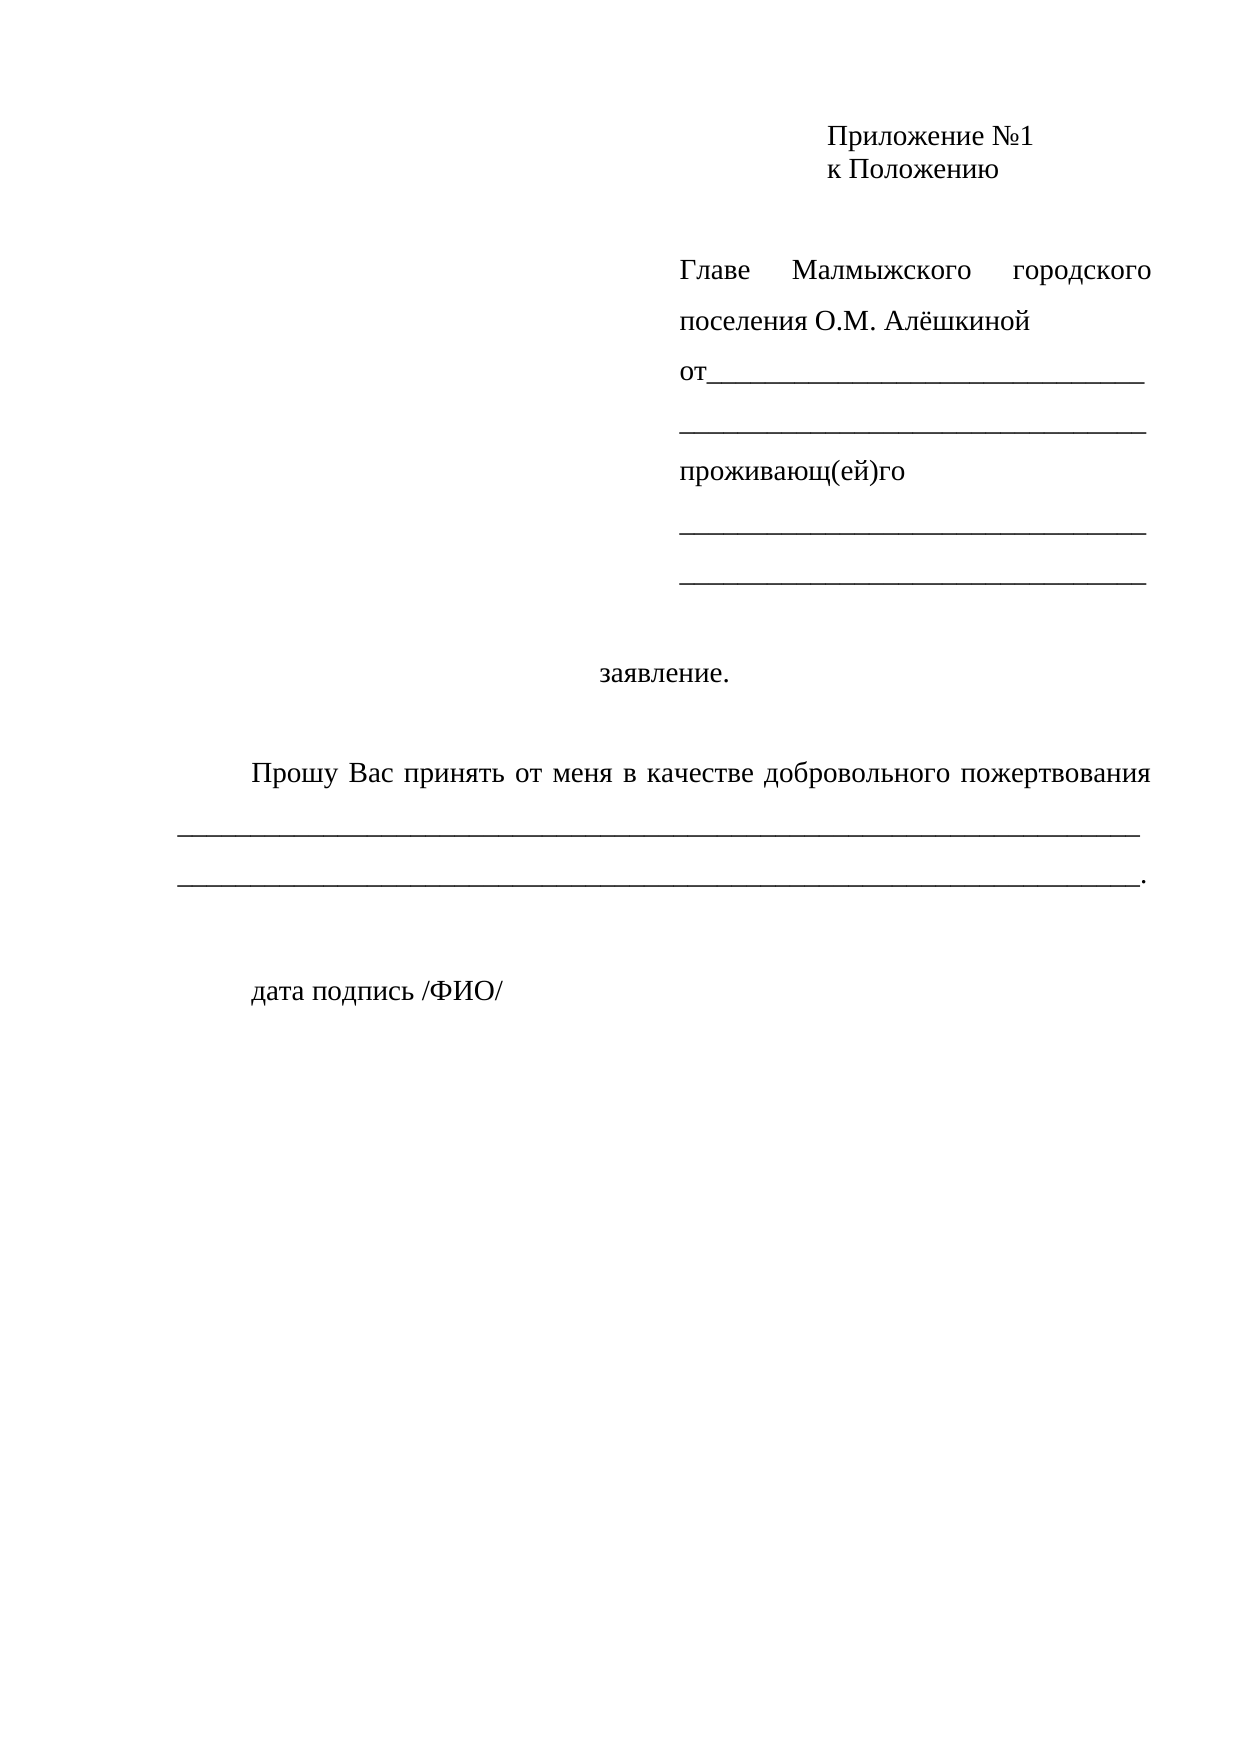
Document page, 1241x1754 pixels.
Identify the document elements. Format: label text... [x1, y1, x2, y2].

text заявление. [177, 655, 1152, 688]
text дата подпись /ФИО/ [177, 973, 1152, 1007]
text от______________________________________________________________проживающ(ей)го ________________________________________________________________ [679, 353, 1152, 588]
text Главе Малмыжского городского поселения О.М. Алёшкиной [679, 252, 1152, 336]
text к Положению [827, 152, 1152, 185]
text Прошу Вас принять от меня в качестве добровольного пожертвования ____________________________________________________________________________________________________________________________________. [177, 755, 1152, 889]
text Приложение №1 [827, 118, 1152, 152]
